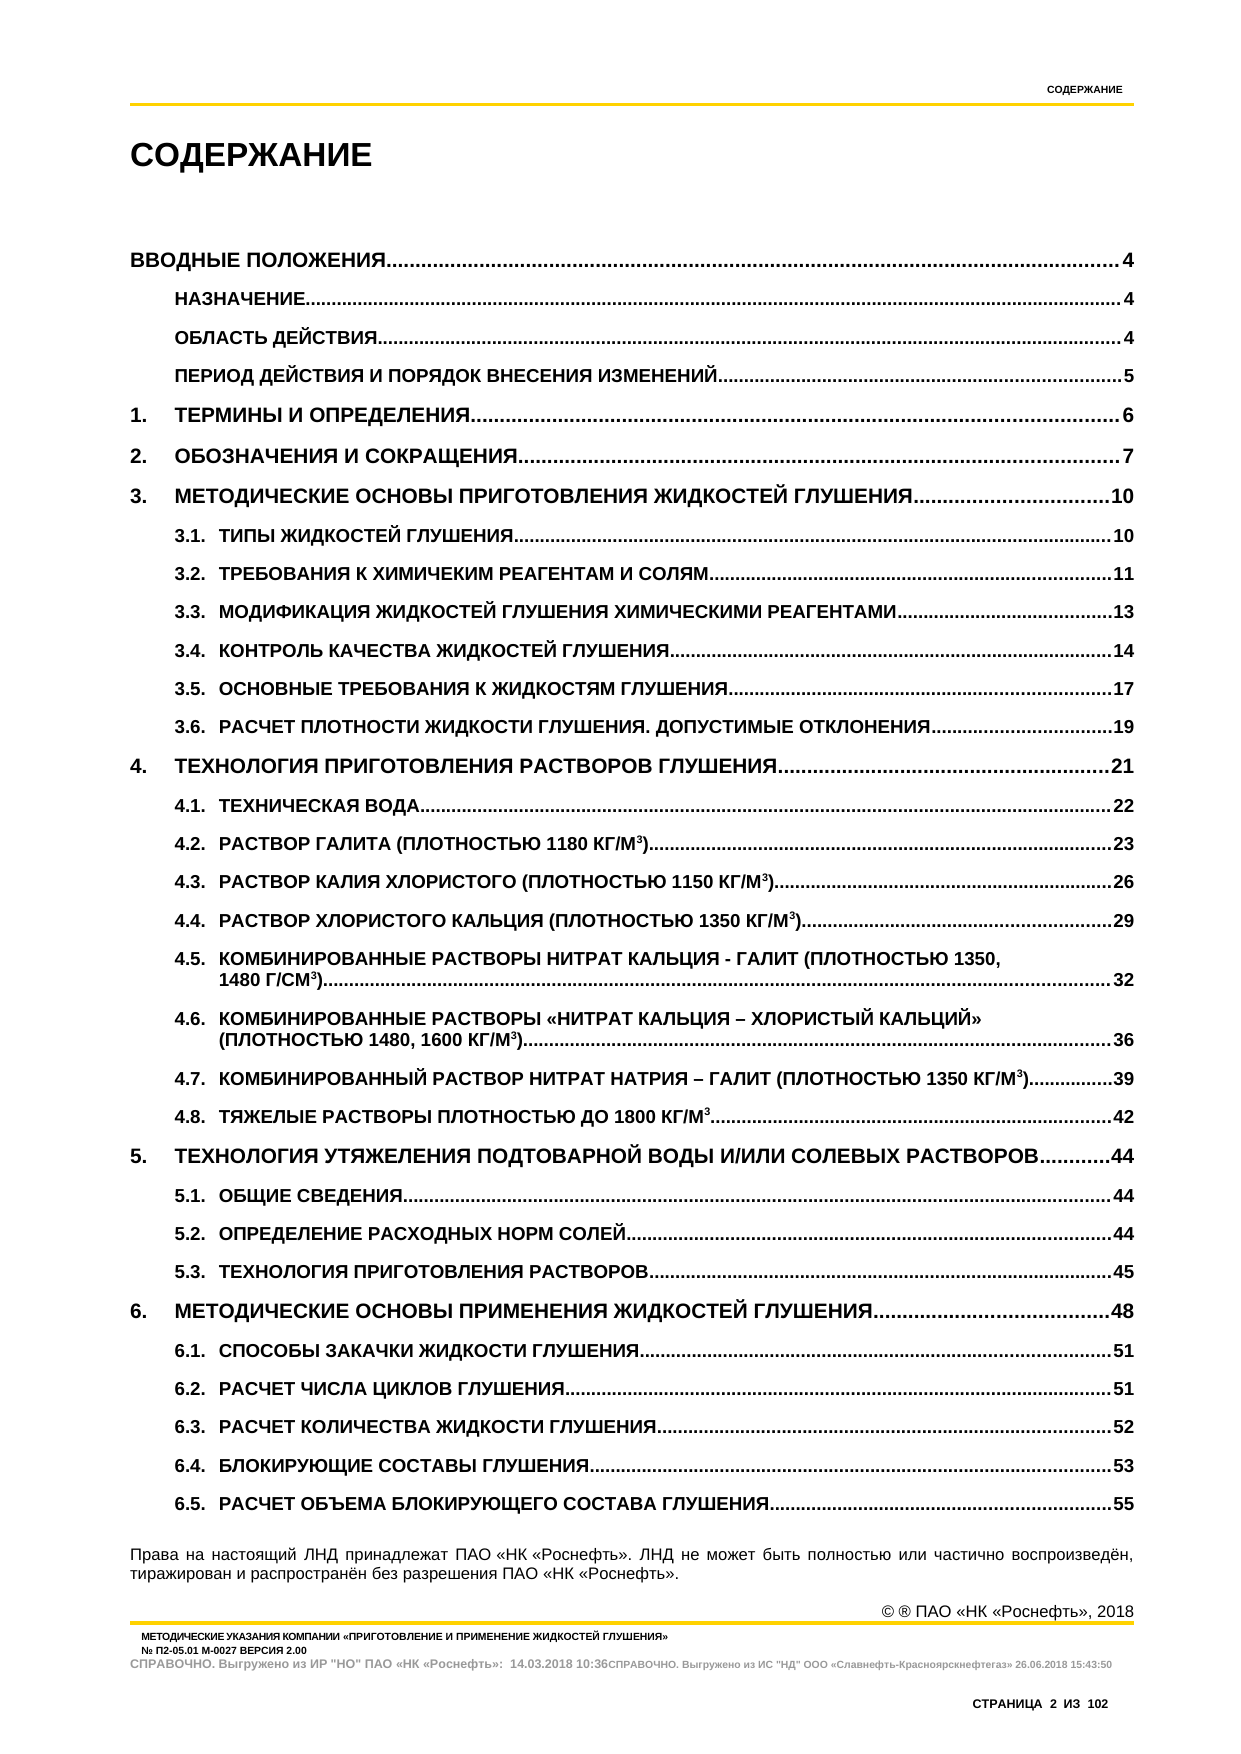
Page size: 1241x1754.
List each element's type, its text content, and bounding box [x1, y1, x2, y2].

text 4.5. КОМБИНИРОВАННЫЕ РАСТВОРЫ НИТРАТ КАЛЬЦИЯ - ГАЛИТ (ПЛОТНОСТЬЮ 1350, 1480 Г/CМ3) 32 [174, 948, 1134, 991]
text 3.5. ОСНОВНЫЕ ТРЕБОВАНИЯ К ЖИДКОСТЯМ ГЛУШЕНИЯ 17 [174, 678, 1134, 699]
text 5.2. ОПРЕДЕЛЕНИЕ РАСХОДНЫХ НОРМ СОЛЕЙ 44 [174, 1223, 1134, 1244]
text ВВОДНЫЕ ПОЛОЖЕНИЯ 4 [130, 248, 1134, 272]
text 6.5. РАСЧЕТ ОБЪЕМА БЛОКИРУЮЩЕГО СОСТАВА ГЛУШЕНИЯ 55 [174, 1493, 1134, 1514]
text 3.4. КОНТРОЛЬ КАЧЕСТВА ЖИДКОСТЕЙ ГЛУШЕНИЯ 14 [174, 639, 1134, 661]
text 3.3. МОДИФИКАЦИЯ ЖИДКОСТЕЙ ГЛУШЕНИЯ ХИМИЧЕСКИМИ РЕАГЕНТАМИ 13 [174, 601, 1134, 623]
text 5.3. ТЕХНОЛОГИЯ ПРИГОТОВЛЕНИЯ РАСТВОРОВ 45 [174, 1261, 1134, 1282]
text 6.4. БЛОКИРУЮЩИЕ СОСТАВЫ ГЛУШЕНИЯ 53 [174, 1454, 1134, 1476]
text 3. МЕТОДИЧЕСКИЕ ОСНОВЫ ПРИГОТОВЛЕНИЯ ЖИДКОСТЕЙ ГЛУШЕНИЯ 10 [130, 484, 1134, 508]
text СОДЕРЖАНИЕ [130, 135, 1134, 173]
text 4.8. ТЯЖЕЛЫЕ РАСТВОРЫ ПЛОТНОСТЬЮ ДО 1800 КГ/М3 42 [174, 1106, 1134, 1127]
text 2. ОБОЗНАЧЕНИЯ И СОКРАЩЕНИЯ 7 [130, 443, 1134, 467]
text 3.6. РАСЧЕТ ПЛОТНОСТИ ЖИДКОСТИ ГЛУШЕНИЯ. ДОПУСТИМЫЕ ОТКЛОНЕНИЯ 19 [174, 716, 1134, 737]
text 5. ТЕХНОЛОГИЯ УТЯЖЕЛЕНИЯ ПОДТОВАРНОЙ ВОДЫ И/ИЛИ СОЛЕВЫХ РАСТВОРОВ 44 [130, 1144, 1134, 1168]
text 6.3. РАСЧЕТ КОЛИЧЕСТВА ЖИДКОСТИ ГЛУШЕНИЯ 52 [174, 1416, 1134, 1438]
text 3.2. ТРЕБОВАНИЯ К ХИМИЧЕКИМ РЕАГЕНТАМ И СОЛЯМ 11 [174, 563, 1134, 584]
text 4. ТЕХНОЛОГИЯ ПРИГОТОВЛЕНИЯ РАСТВОРОВ ГЛУШЕНИЯ 21 [130, 754, 1134, 778]
text 4.6. КОМБИНИРОВАННЫЕ РАСТВОРЫ «НИТРАТ КАЛЬЦИЯ – ХЛОРИСТЫЙ КАЛЬЦИЙ» (ПЛОТНОСТЬЮ 1480, 1600 КГ/М3) 36 [174, 1007, 1134, 1051]
text НАЗНАЧЕНИЕ 4 [174, 288, 1134, 310]
text 6. МЕТОДИЧЕСКИЕ ОСНОВЫ ПРИМЕНЕНИЯ ЖИДКОСТЕЙ ГЛУШЕНИЯ 48 [130, 1299, 1134, 1323]
text 6.2. РАСЧЕТ ЧИСЛА ЦИКЛОВ ГЛУШЕНИЯ 51 [174, 1378, 1134, 1399]
text 5.1. ОБЩИЕ СВЕДЕНИЯ 44 [174, 1184, 1134, 1206]
text 3.1. ТИПЫ ЖИДКОСТЕЙ ГЛУШЕНИЯ 10 [174, 525, 1134, 546]
text ПЕРИОД ДЕЙСТВИЯ И ПОРЯДОК ВНЕСЕНИЯ ИЗМЕНЕНИЙ 5 [174, 365, 1134, 386]
text 6.1. СПОСОБЫ ЗАКАЧКИ ЖИДКОСТИ ГЛУШЕНИЯ 51 [174, 1340, 1134, 1361]
text 4.1. ТЕХНИЧЕСКАЯ ВОДА 22 [174, 795, 1134, 816]
text 4.2. РАСТВОР ГАЛИТА (ПЛОТНОСТЬЮ 1180 КГ/М3) 23 [174, 833, 1134, 854]
text 4.7. КОМБИНИРОВАННЫЙ РАСТВОР НИТРАТ НАТРИЯ – ГАЛИТ (ПЛОТНОСТЬЮ 1350 КГ/М3) 39 [174, 1067, 1134, 1089]
text 1. ТЕРМИНЫ И ОПРЕДЕЛЕНИЯ 6 [130, 403, 1134, 427]
text ОБЛАСТЬ ДЕЙСТВИЯ 4 [174, 326, 1134, 348]
text 4.3. РАСТВОР КАЛИЯ ХЛОРИСТОГО (ПЛОТНОСТЬЮ 1150 КГ/М3) 26 [174, 871, 1134, 893]
text 4.4. РАСТВОР ХЛОРИСТОГО КАЛЬЦИЯ (ПЛОТНОСТЬЮ 1350 КГ/М3) 29 [174, 909, 1134, 931]
